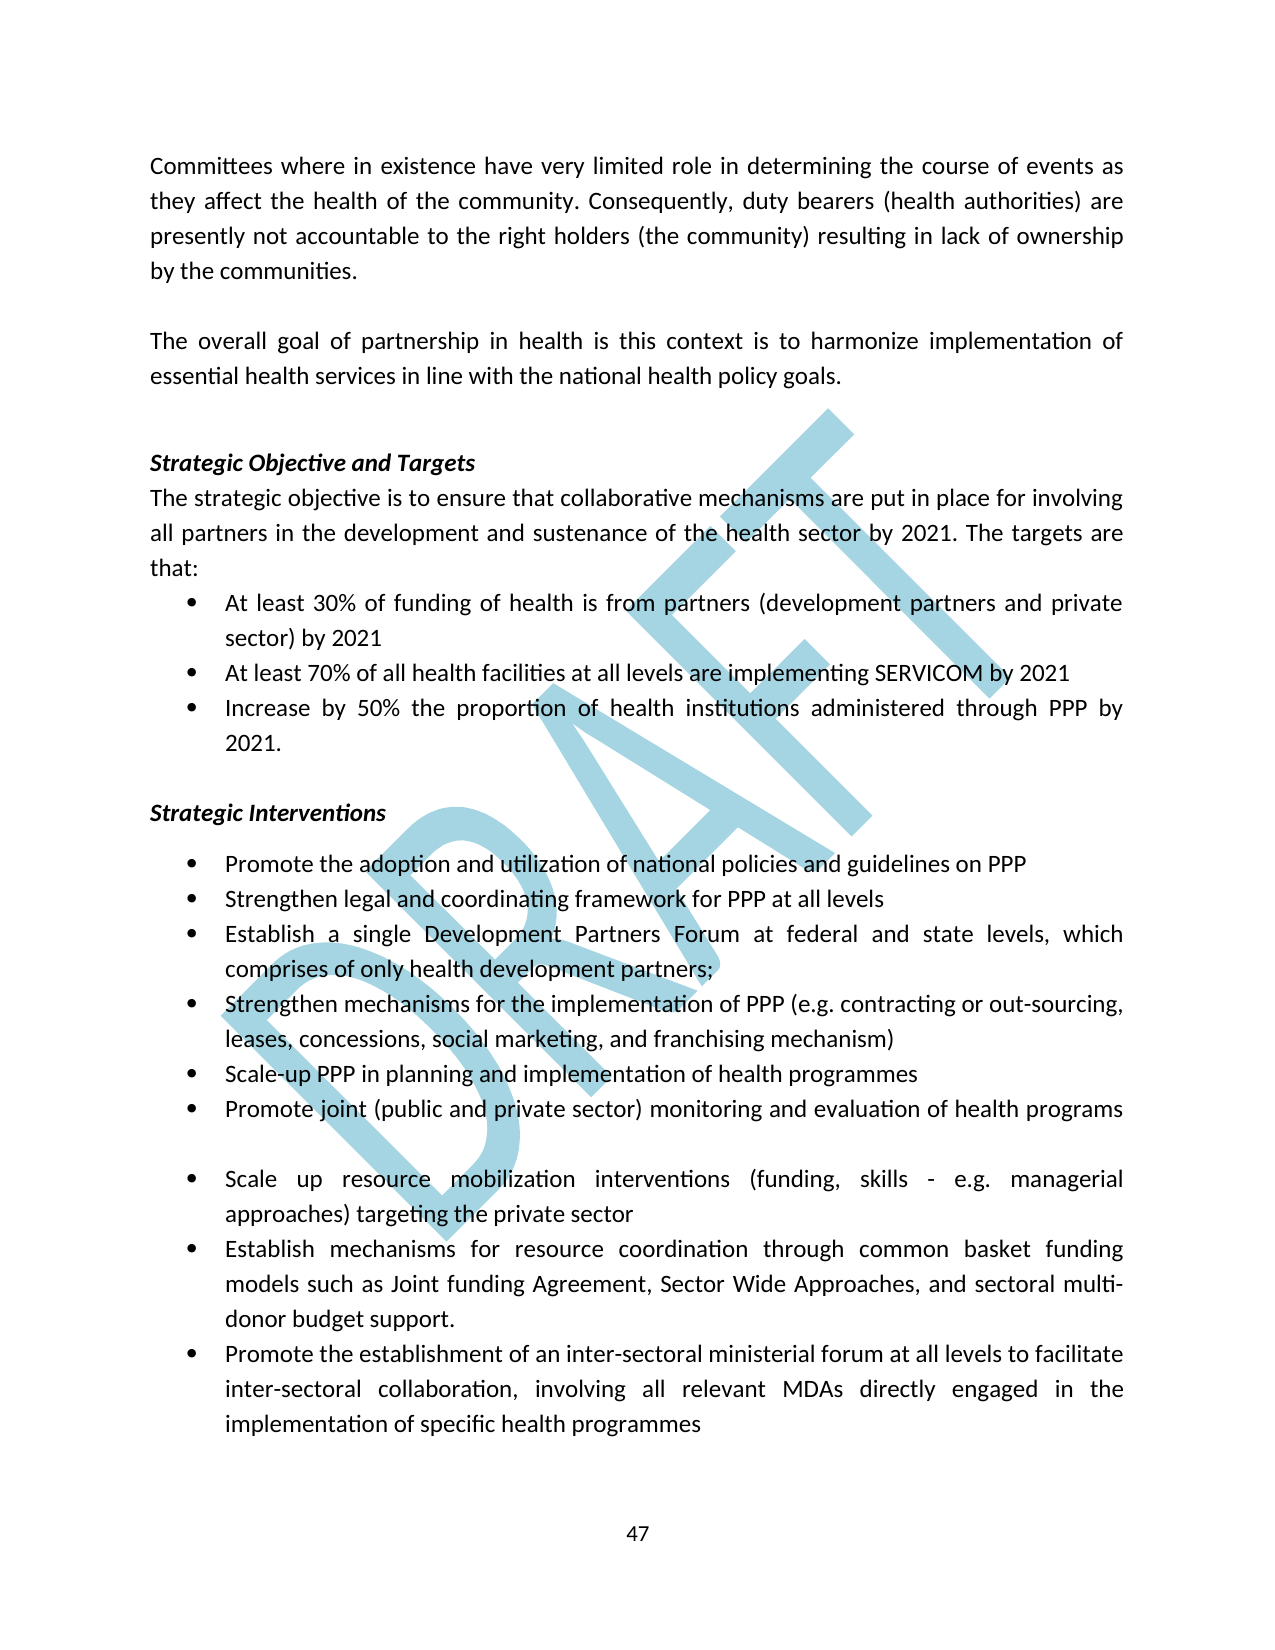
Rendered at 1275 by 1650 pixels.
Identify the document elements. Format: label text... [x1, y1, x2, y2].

list Promote the establishment of an inter-sectoral ministerial forum at all levels to facilitate inter-sectoral collaboration, involving all relevant MDAs directly engaged in the implementation of specific health programmes [187, 1338, 1125, 1439]
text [150, 150, 1125, 286]
list Promote the adoption and utilization of national policies and guidelines on PPP [187, 848, 1125, 879]
list Scale up resource mobilization interventions (funding, skills - e.g. managerial approaches) targeting the private sector [187, 1163, 1125, 1229]
text Strategic Interventions [150, 797, 1125, 827]
text The overall goal of partnership in health is this context is to harmonize implementation of essential health services in line with the national health policy goals. [150, 325, 1125, 391]
list Strategic Objective and Targets [150, 447, 1125, 477]
list At least 70% of all health facilities at all levels are implementing SERVICOM by 2021 [187, 657, 1125, 687]
list Strengthen mechanisms for the implementation of PPP (e.g. contracting or out-sourcing, leases, concessions, social marketing, and franchising mechanism) [187, 988, 1125, 1054]
text The strategic objective is to ensure that collaborative mechanisms are put in place for involving all partners in the development and sustenance of the health sector by 2021. The targets are that: [150, 482, 1125, 582]
list Strengthen legal and coordinating framework for PPP at all levels [187, 883, 1125, 914]
list Establish mechanisms for resource coordination through common basket funding models such as Joint funding Agreement, Sector Wide Approaches, and sectoral multi-donor budget support. [187, 1233, 1125, 1334]
list Increase by 50% the proportion of health institutions administered through PPP by 2021. [187, 692, 1125, 757]
list Scale-up PPP in planning and implementation of health programmes [187, 1058, 1125, 1089]
list Establish a single Development Partners Forum at federal and state levels, which comprises of only health development partners; [187, 918, 1125, 984]
list Promote joint (public and private sector) monitoring and evaluation of health programs [187, 1093, 1125, 1159]
list At least 30% of funding of health is from partners (development partners and private sector) by 2021 [187, 587, 1125, 652]
